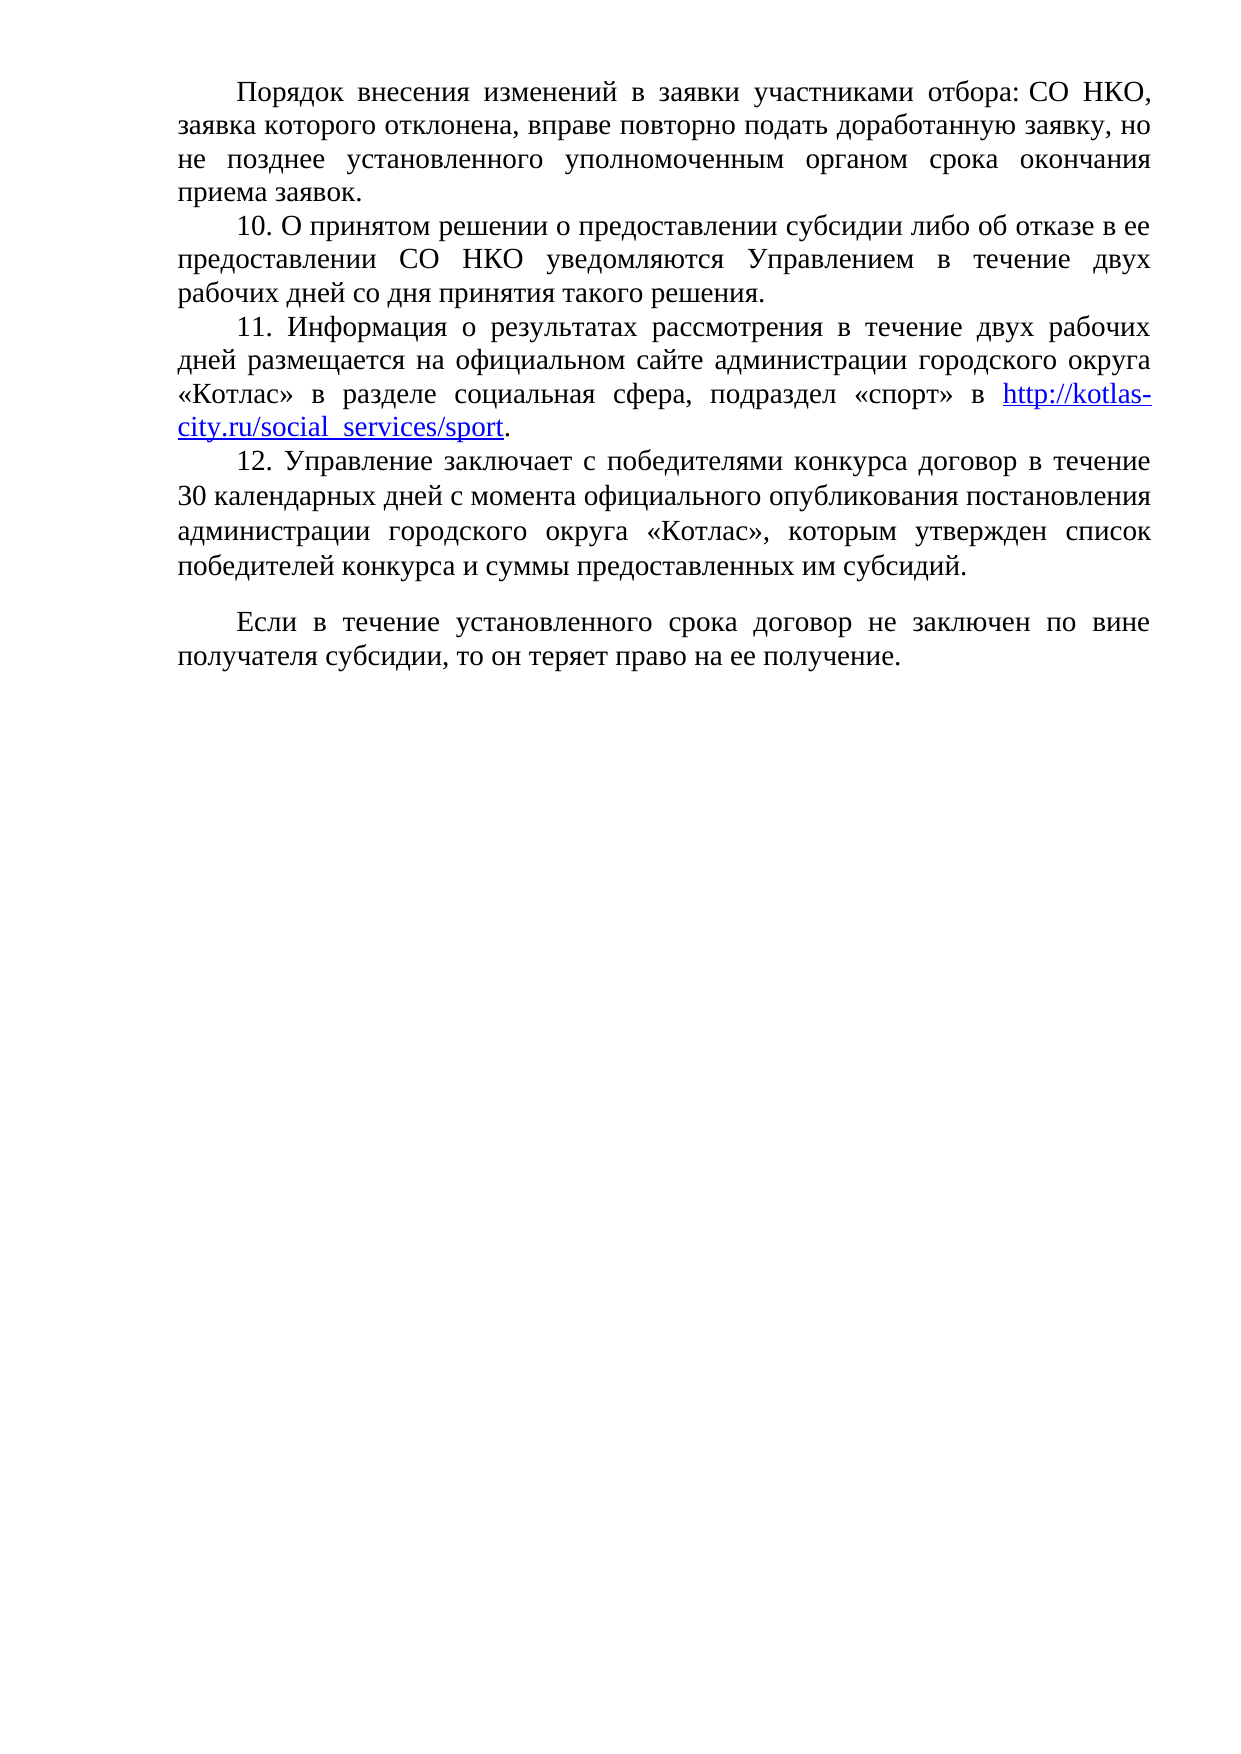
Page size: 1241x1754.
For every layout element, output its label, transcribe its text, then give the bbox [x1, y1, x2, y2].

text 11. Информация о результатах рассмотрения в течение двух рабочих дней размещается на официальном сайте администрации городского округа «Котлас» в разделе социальная сфера, подраздел «спорт» в http://kotlas-city.ru/social_services/sport. [177, 309, 1152, 443]
text Если в течение установленного срока договор не заключен по вине получателя субсидии, то он теряет право на ее получение. [177, 604, 1152, 672]
text 10. О принятом решении о предоставлении субсидии либо об отказе в ее предоставлении СО НКО уведомляются Управлением в течение двух рабочих дней со дня принятия такого решения. [177, 208, 1152, 309]
text 12. Управление заключает с победителями конкурса договор в течение 30 календарных дней с момента официального опубликования постановления администрации городского округа «Котлас», которым утвержден список победителей конкурса и суммы предоставленных им субсидий. [177, 443, 1152, 582]
text Порядок внесения изменений в заявки участниками отбора: СО НКО, заявка которого отклонена, вправе повторно подать доработанную заявку, но не позднее установленного уполномоченным органом срока окончания приема заявок. [177, 74, 1152, 208]
